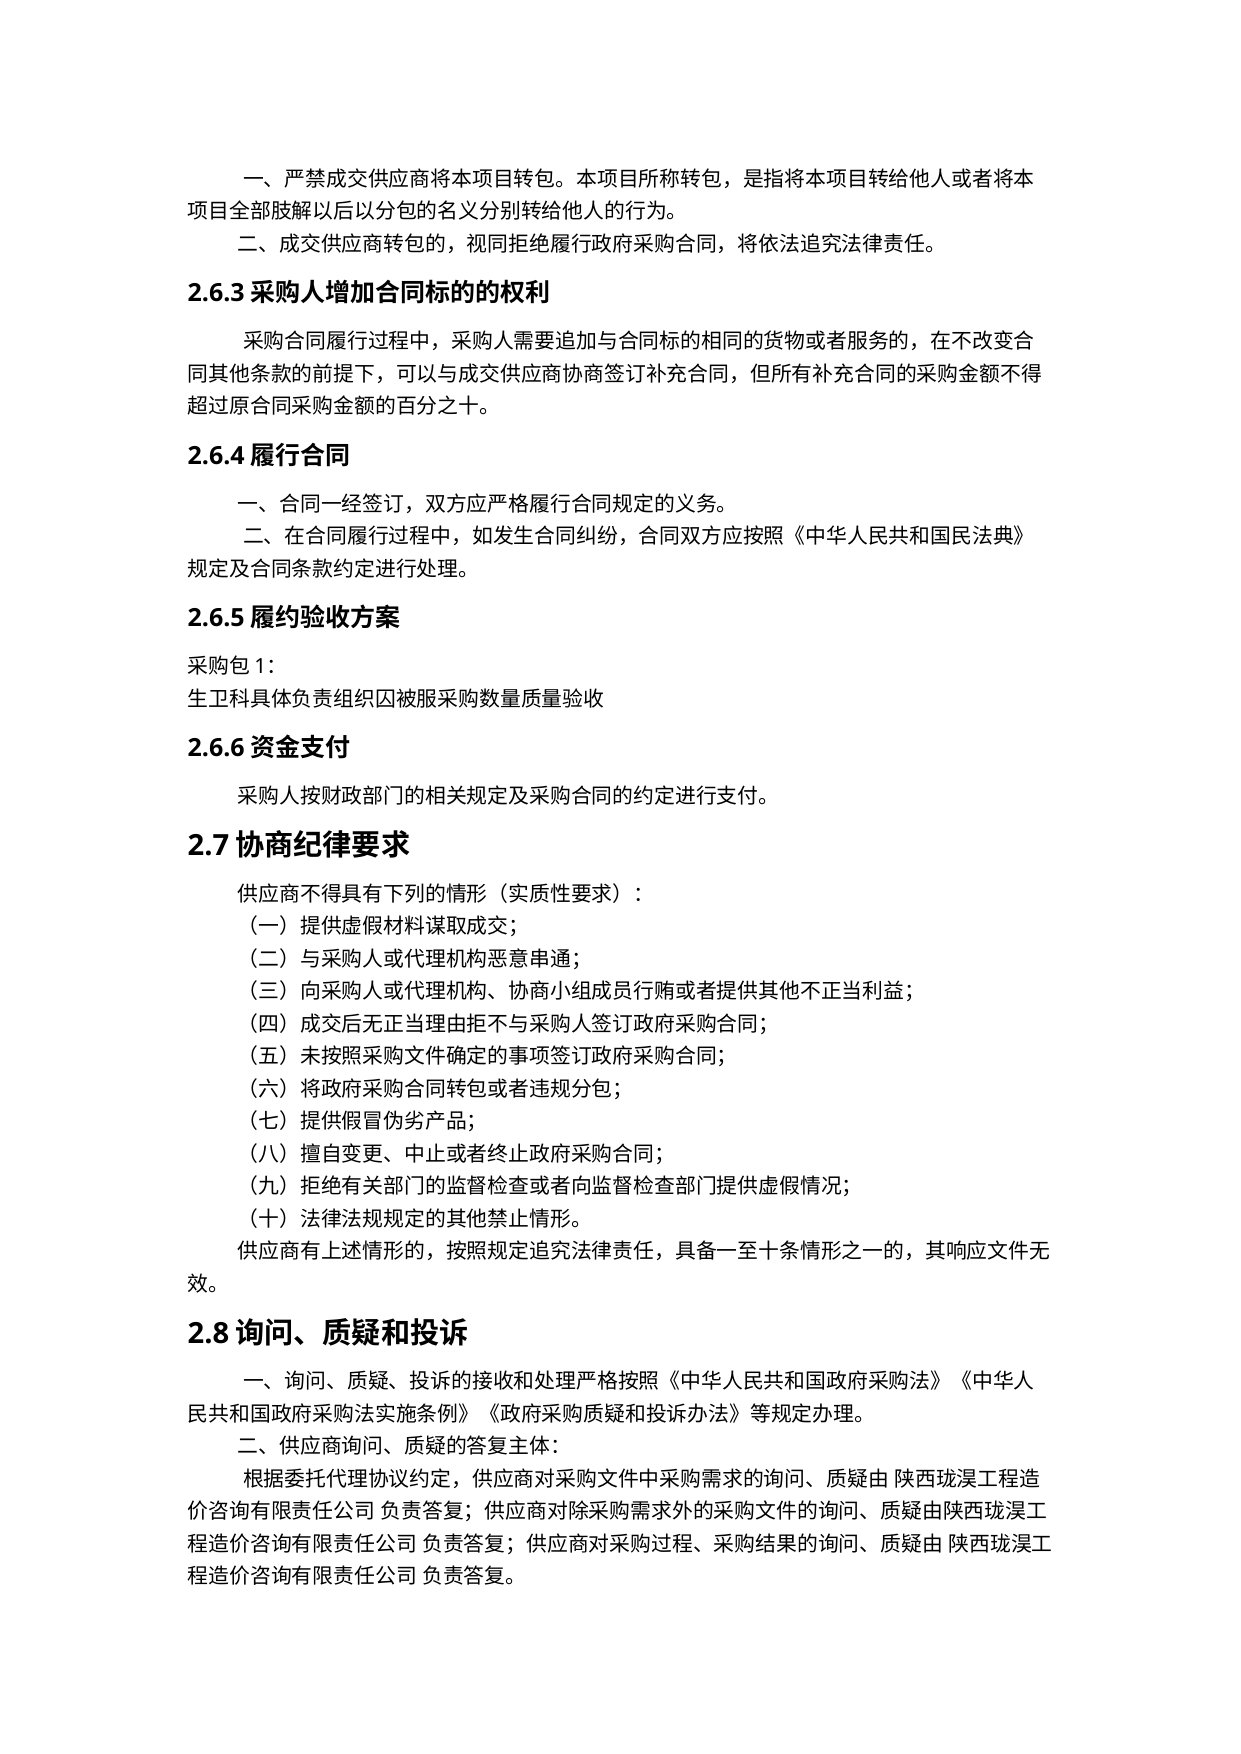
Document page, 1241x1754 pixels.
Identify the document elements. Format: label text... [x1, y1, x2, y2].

text 采购合同履行过程中，采购人需要追加与合同标的相同的货物或者服务的，在不改变合同其他条款的前提下，可以与成交供应商协商签订补充合同，但所有补充合同的采购金额不得超过原合同采购金额的百分之十。 [187, 324, 1053, 422]
text 采购包1： [187, 649, 1053, 682]
text 生卫科具体负责组织囚被服采购数量质量验收 [187, 682, 1053, 714]
text （七）提供假冒伪劣产品； [187, 1104, 1053, 1137]
text （一）提供虚假材料谋取成交； [187, 909, 1053, 942]
text 2.6.4履行合同 [187, 422, 1053, 487]
text （五）未按照采购文件确定的事项签订政府采购合同； [187, 1039, 1053, 1072]
text （四）成交后无正当理由拒不与采购人签订政府采购合同； [187, 1007, 1053, 1039]
text 供应商不得具有下列的情形（实质性要求）： [187, 877, 1053, 909]
text 2.6.6资金支付 [187, 714, 1053, 779]
text 供应商有上述情形的，按照规定追究法律责任，具备一至十条情形之一的，其响应文件无效。 [187, 1234, 1053, 1299]
text （三）向采购人或代理机构、协商小组成员行贿或者提供其他不正当利益； [187, 974, 1053, 1007]
text 2.6.5履约验收方案 [187, 584, 1053, 649]
text （九）拒绝有关部门的监督检查或者向监督检查部门提供虚假情况； [187, 1169, 1053, 1202]
text 2.7协商纪律要求 [187, 812, 1053, 877]
text 一、严禁成交供应商将本项目转包。本项目所称转包，是指将本项目转给他人或者将本项目全部肢解以后以分包的名义分别转给他人的行为。 [187, 162, 1053, 227]
text （八）擅自变更、中止或者终止政府采购合同； [187, 1137, 1053, 1169]
text 二、供应商询问、质疑的答复主体： [187, 1429, 1053, 1462]
text （十）法律法规规定的其他禁止情形。 [187, 1202, 1053, 1234]
text 根据委托代理协议约定，供应商对采购文件中采购需求的询问、质疑由 陕西珑淏工程造价咨询有限责任公司 负责答复；供应商对除采购需求外的采购文件的询问、质疑由陕西珑淏工程造价咨询有限责任公司 负责答复；供应商对采购过程、采购结果的询问、质疑由 陕西珑淏工程造价咨询有限责任公司 负责答复。 [187, 1462, 1053, 1592]
text 二、在合同履行过程中，如发生合同纠纷，合同双方应按照《中华人民共和国民法典》规定及合同条款约定进行处理。 [187, 519, 1053, 584]
text 一、合同一经签订，双方应严格履行合同规定的义务。 [187, 487, 1053, 519]
text 一、询问、质疑、投诉的接收和处理严格按照《中华人民共和国政府采购法》《中华人民共和国政府采购法实施条例》《政府采购质疑和投诉办法》等规定办理。 [187, 1364, 1053, 1429]
text 二、成交供应商转包的，视同拒绝履行政府采购合同，将依法追究法律责任。 [187, 227, 1053, 259]
text 采购人按财政部门的相关规定及采购合同的约定进行支付。 [187, 779, 1053, 812]
text 2.6.3采购人增加合同标的的权利 [187, 259, 1053, 324]
text 2.8询问、质疑和投诉 [187, 1299, 1053, 1364]
text （六）将政府采购合同转包或者违规分包； [187, 1072, 1053, 1104]
text （二）与采购人或代理机构恶意串通； [187, 942, 1053, 974]
